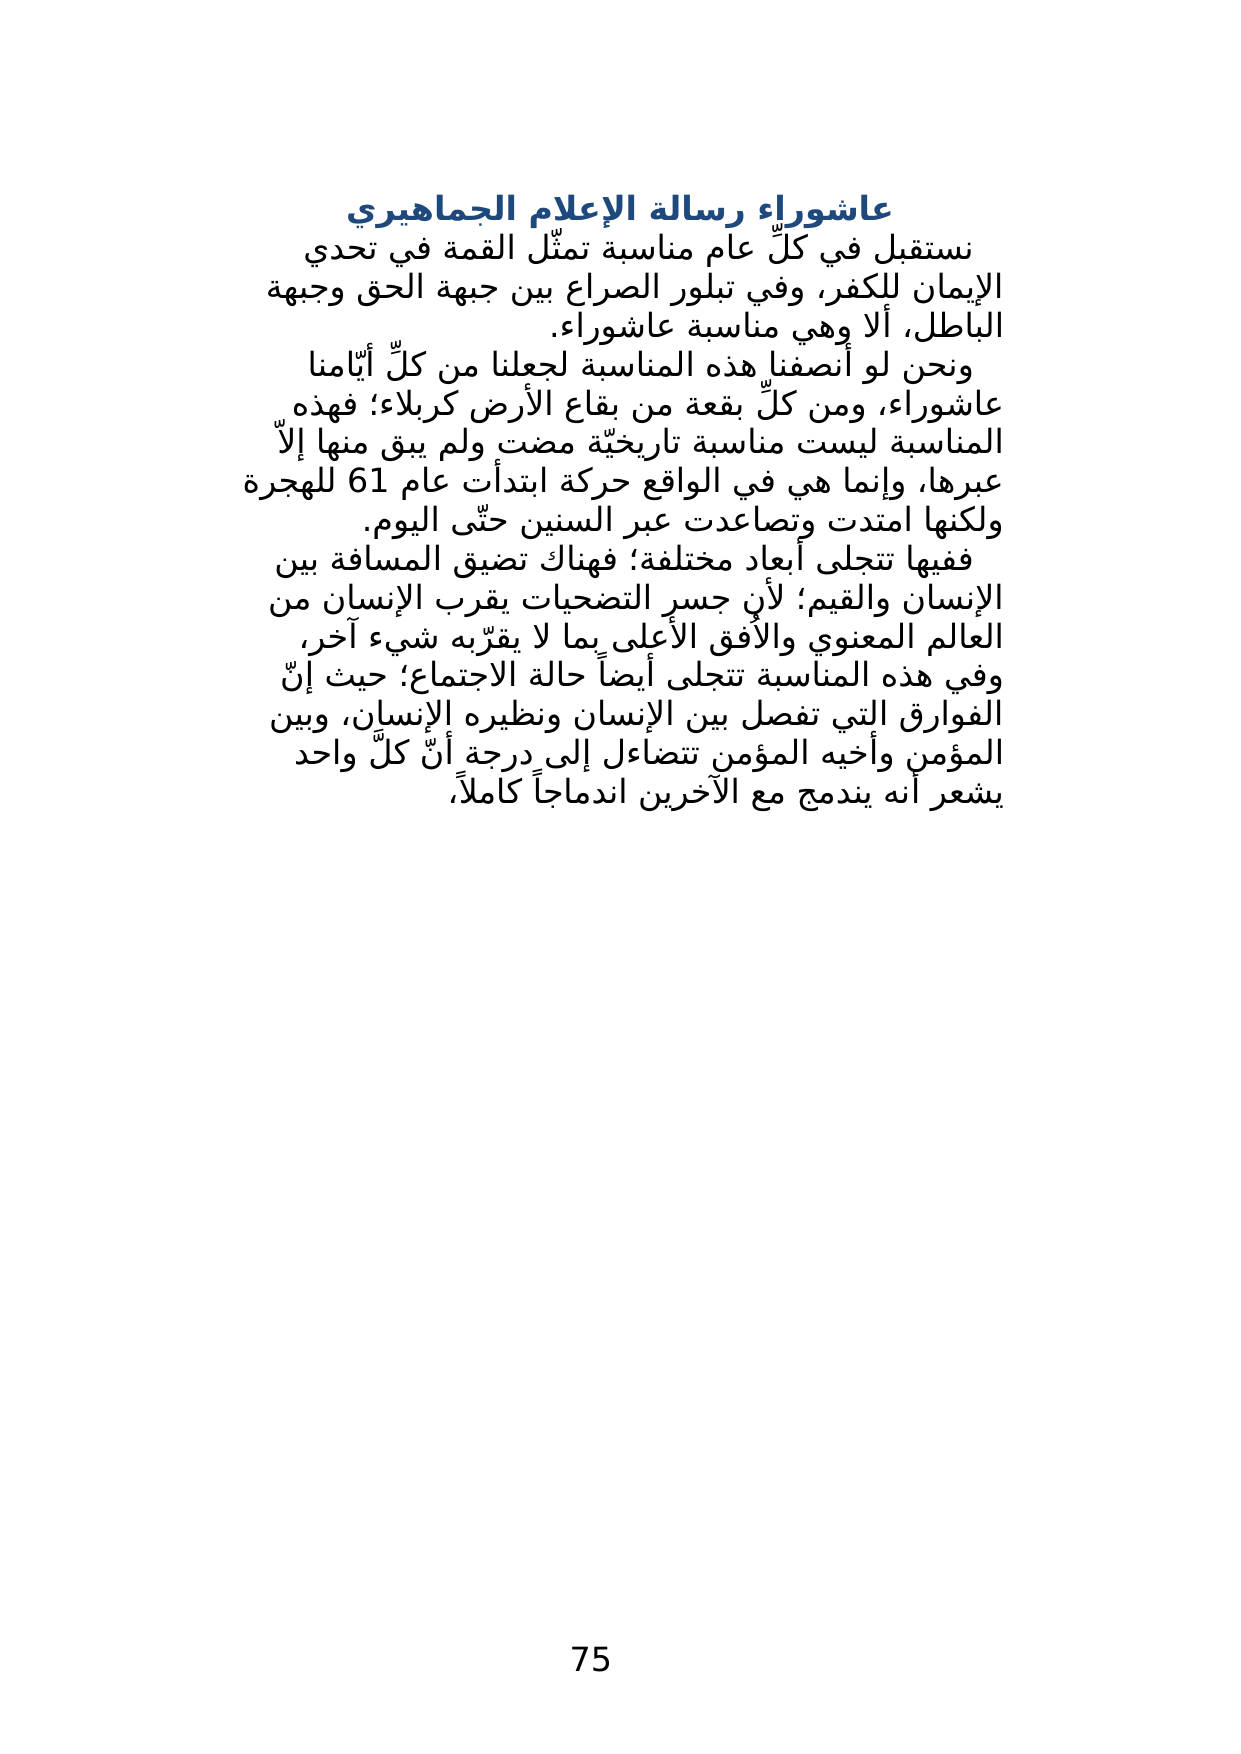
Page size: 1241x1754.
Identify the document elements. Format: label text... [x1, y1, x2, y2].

text ففيها تتجلى أبعاد مختلفة؛ فهناك تضيق المسافة بين الإنسان والقيم؛ لأن جسر التضحيات يقرب الإنسان من العالم المعنوي والاُفق الأعلى بما لا يقرّبه شيء آخر، وفي هذه المناسبة تتجلى أيضاً حالة الاجتماع؛ حيث إنّ الفوارق التي تفصل بين الإنسان ونظيره الإنسان، وبين المؤمن وأخيه المؤمن تتضاءل إلى درجة أنّ كلَّ واحد يشعر أنه يندمج مع الآخرين اندماجاً كاملاً، [236, 539, 1004, 811]
subtitle عاشوراء رسالة الإعلام الجماهيري [236, 190, 1004, 228]
text ونحن لو أنصفنا هذه المناسبة لجعلنا من كلِّ أيّامنا عاشوراء، ومن كلِّ بقعة من بقاع الأرض كربلاء؛ فهذه المناسبة ليست مناسبة تاريخيّة مضت ولم يبق منها إلاّ عبرها، وإنما هي في الواقع حركة ابتدأت عام 61 للهجرة ولكنها امتدت وتصاعدت عبر السنين حتّى اليوم. [236, 345, 1004, 539]
text نستقبل في كلِّ عام مناسبة تمثّل القمة في تحدي الإيمان للكفر، وفي تبلور الصراع بين جبهة الحق وجبهة الباطل، ألا وهي مناسبة عاشوراء. [236, 228, 1004, 345]
